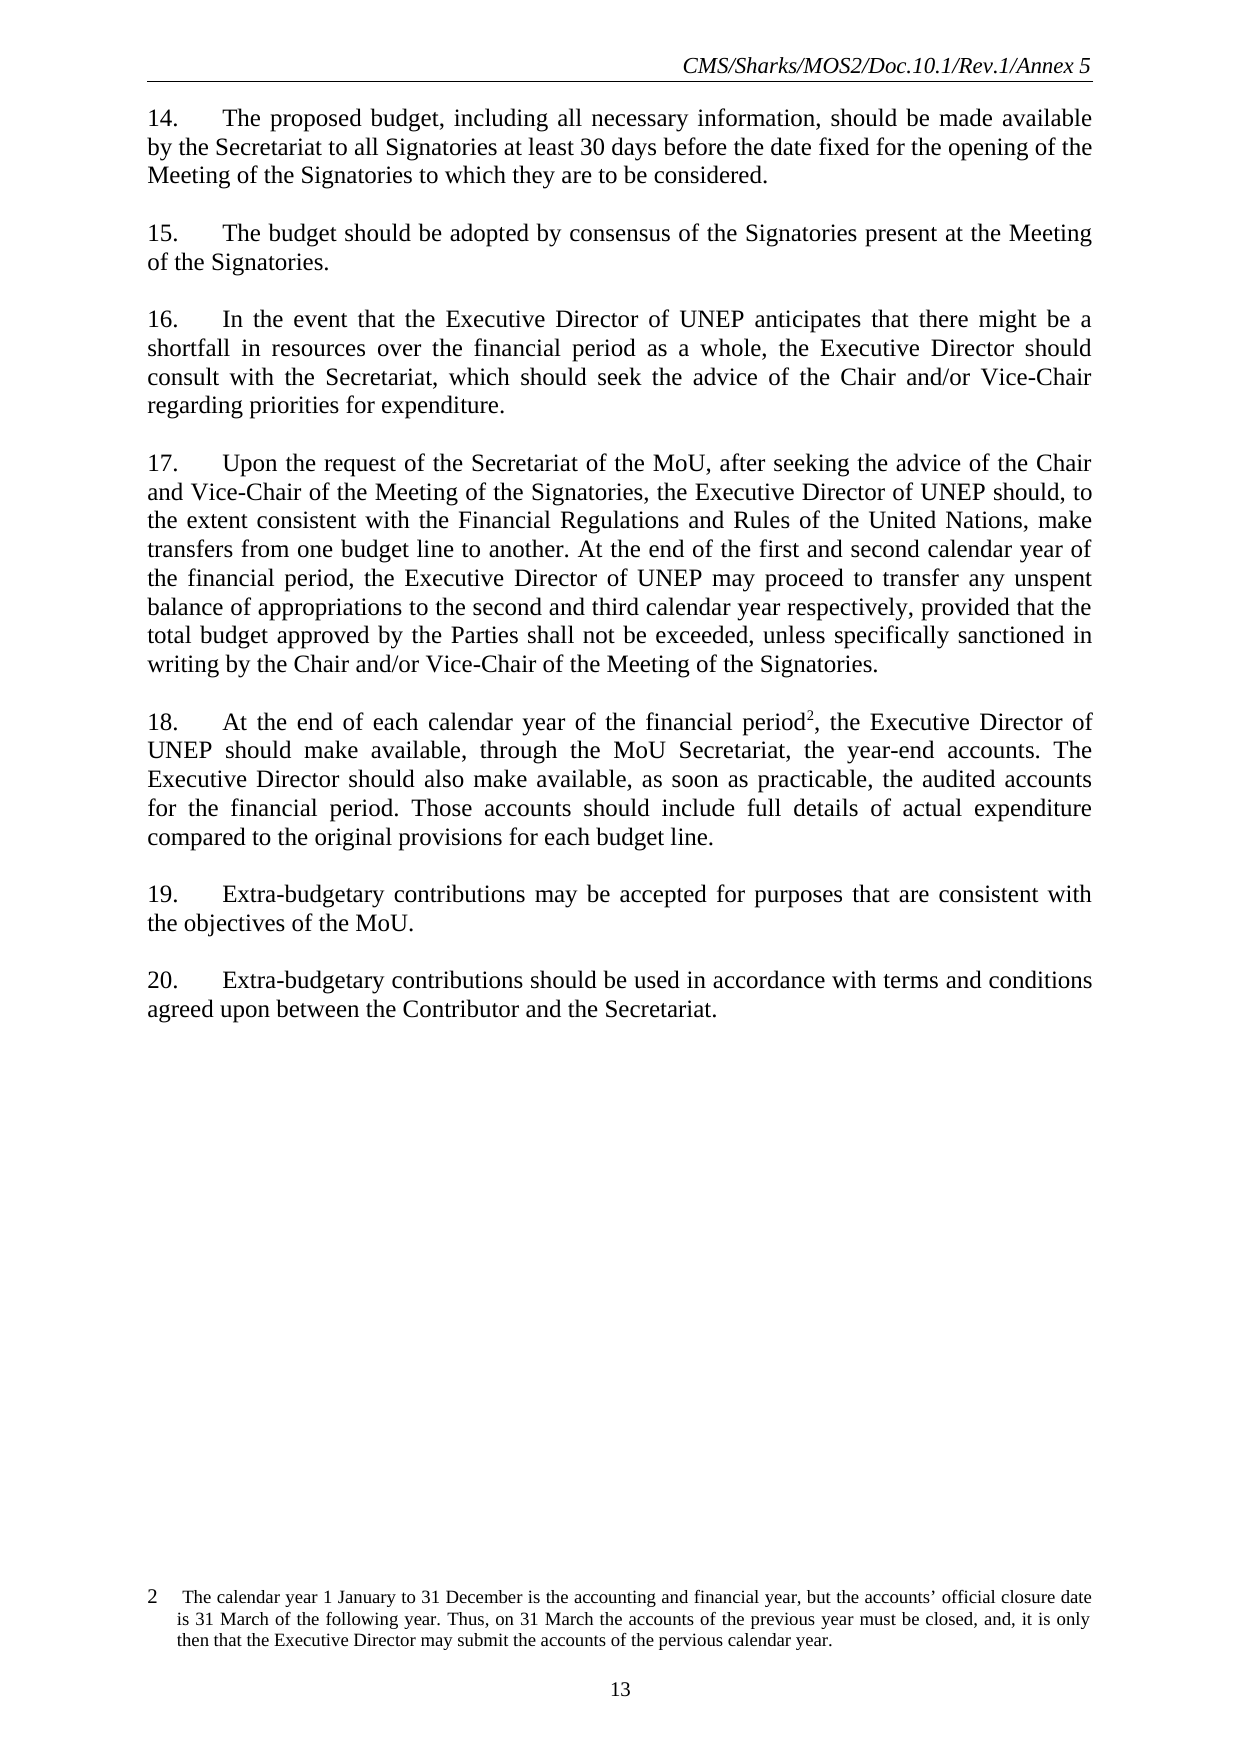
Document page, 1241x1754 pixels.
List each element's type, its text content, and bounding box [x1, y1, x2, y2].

list At the end of each calendar year of the financial period, the Executive Director of UNEP should make available, through the MoU Secretariat, the year-end accounts. The Executive Director should also make available, as soon as practicable, the audited accounts for the financial period. Those accounts should include full details of actual expenditure compared to the original provisions for each budget line. [147, 707, 1093, 851]
list The proposed budget, including all necessary information, should be made available by the Secretariat to all Signatories at least 30 days before the date fixed for the opening of the Meeting of the Signatories to which they are to be considered. [147, 103, 1093, 189]
list In the event that the Executive Director of UNEP anticipates that there might be a shortfall in resources over the financial period as a whole, the Executive Director should consult with the Secretariat, which should seek the advice of the Chair and/or Vice-Chair regarding priorities for expenditure. [147, 304, 1093, 419]
list Upon the request of the Secretariat of the MoU, after seeking the advice of the Chair and Vice-Chair of the Meeting of the Signatories, the Executive Director of UNEP should, to the extent consistent with the Financial Regulations and Rules of the United Nations, make transfers from one budget line to another. At the end of the first and second calendar year of the financial period, the Executive Director of UNEP may proceed to transfer any unspent balance of appropriations to the second and third calendar year respectively, provided that the total budget approved by the Parties shall not be exceeded, unless specifically sanctioned in writing by the Chair and/or Vice-Chair of the Meeting of the Signatories. [147, 448, 1093, 678]
list The budget should be adopted by consensus of the Signatories present at the Meeting of the Signatories. [147, 218, 1093, 276]
list Extra-budgetary contributions should be used in accordance with terms and conditions agreed upon between the Contributor and the Secretariat. [147, 966, 1093, 1023]
list Extra-budgetary contributions may be accepted for purposes that are consistent with the objectives of the MoU. [147, 879, 1093, 937]
